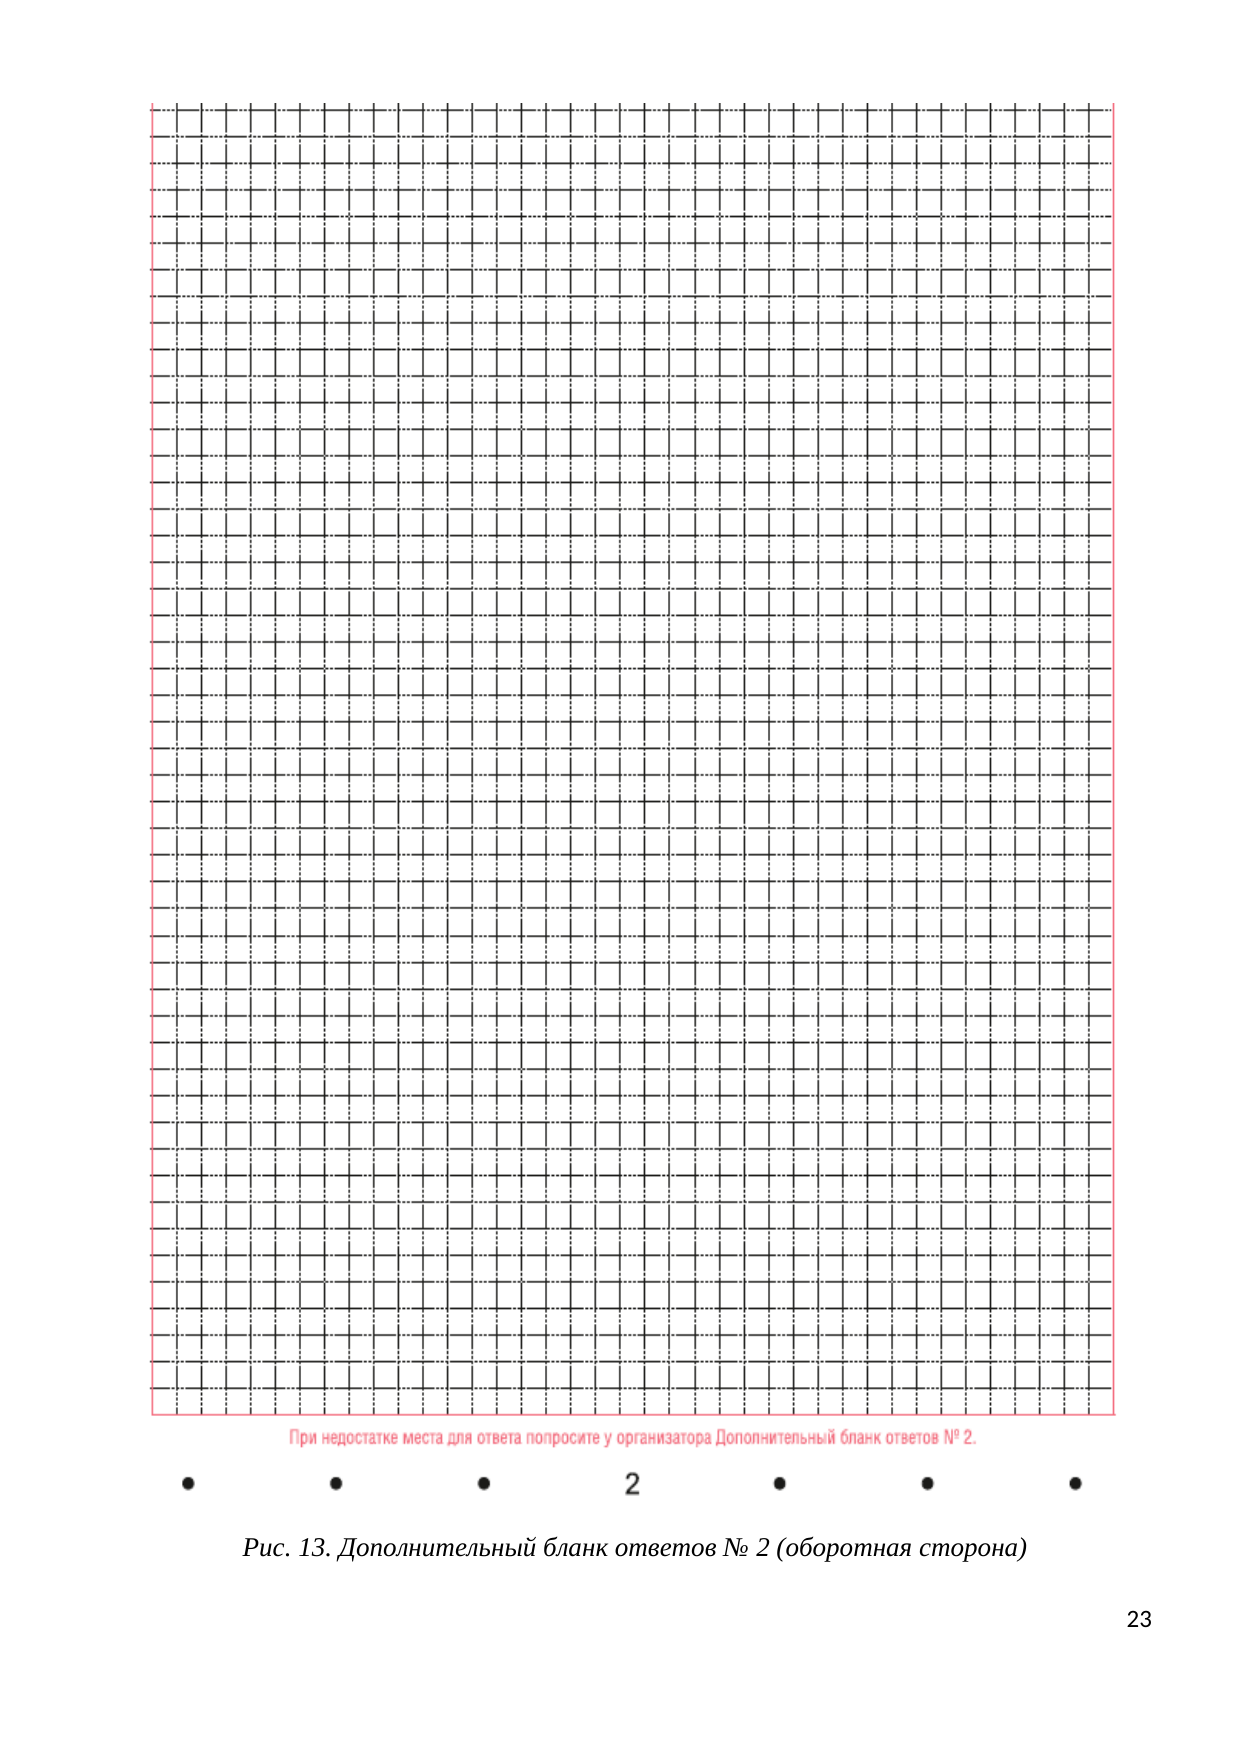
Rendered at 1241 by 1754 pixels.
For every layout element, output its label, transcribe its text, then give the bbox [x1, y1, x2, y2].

text Рис. 13. Дополнительный бланк ответов № 2 (оборотная сторона) [118, 1532, 1152, 1563]
